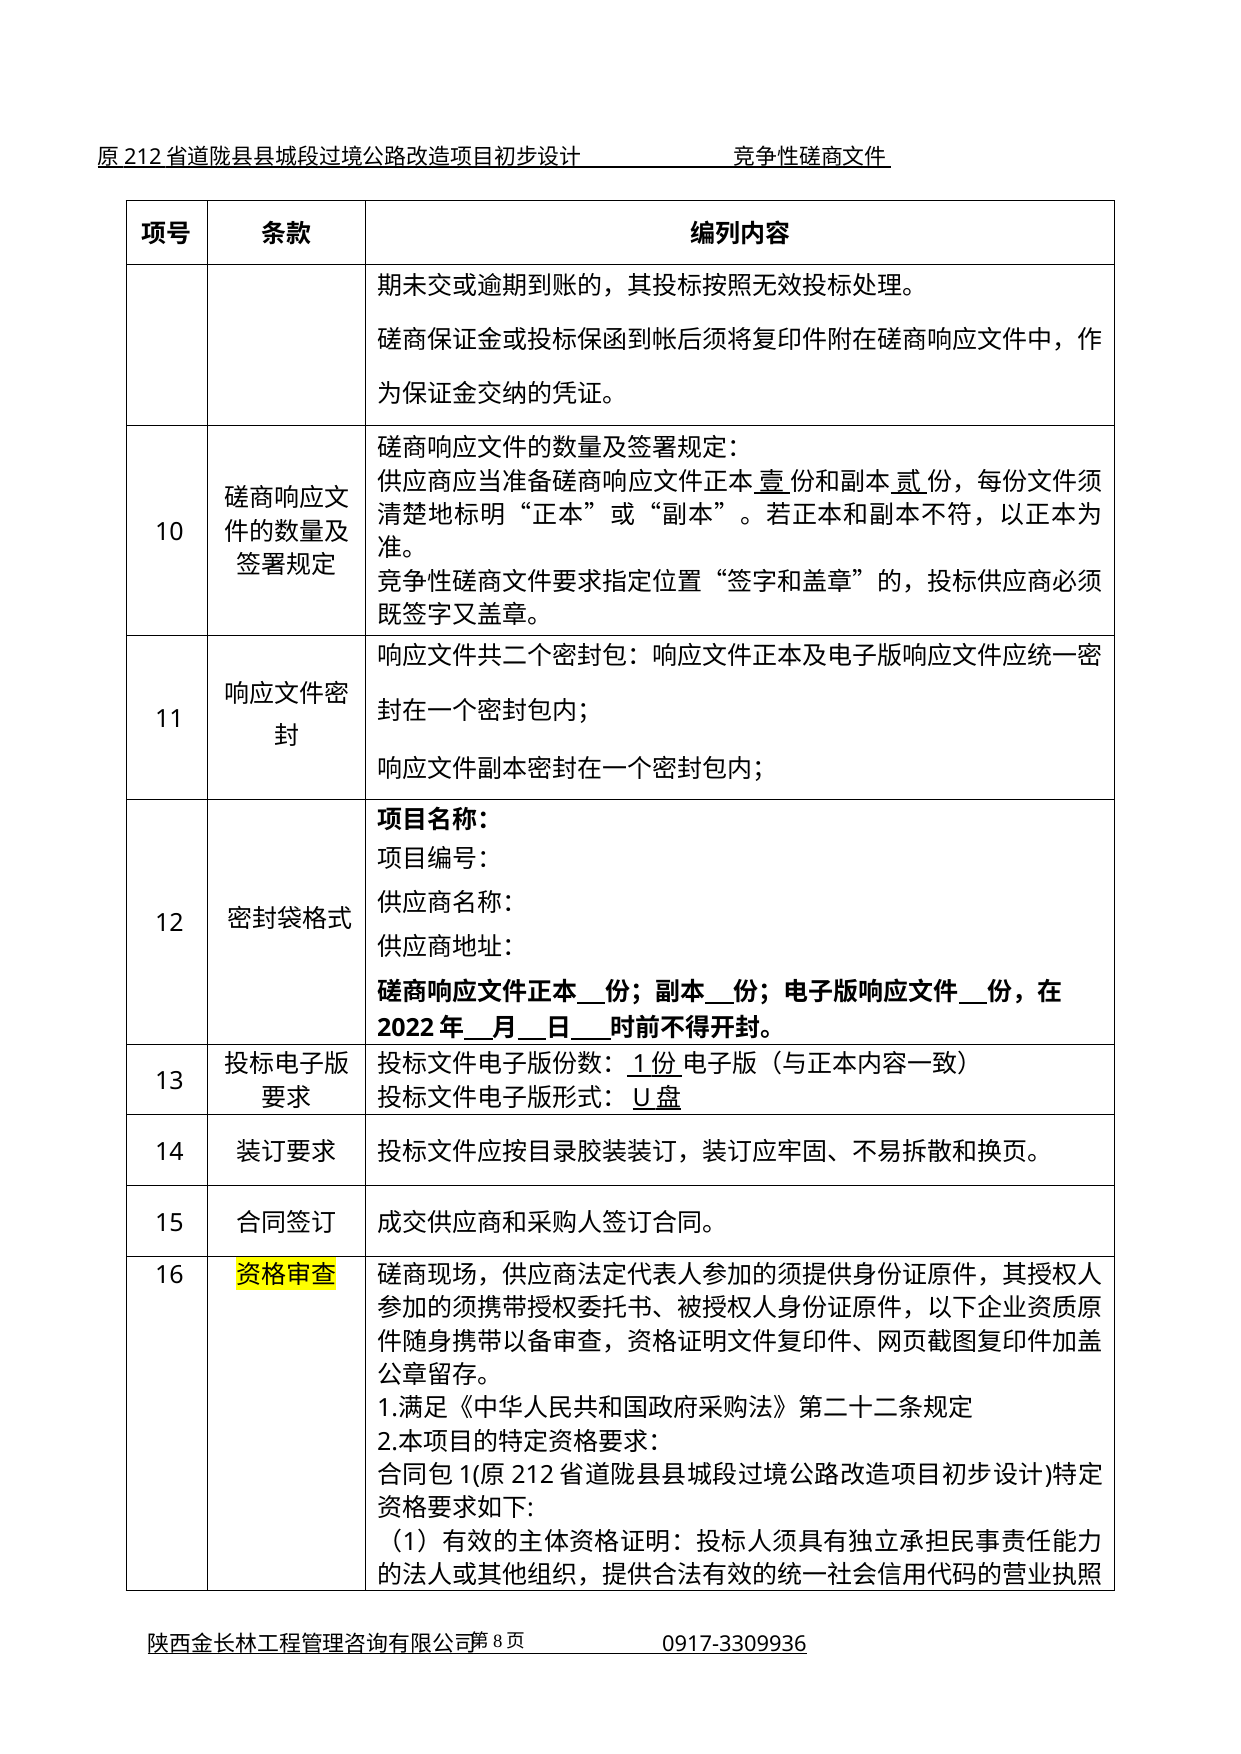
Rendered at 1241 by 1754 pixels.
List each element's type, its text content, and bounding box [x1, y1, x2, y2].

table_header 条款 [208, 201, 365, 264]
table_cell [127, 800, 207, 1043]
table_cell [127, 1115, 207, 1185]
table_cell 投标电子版要求 [208, 1045, 365, 1114]
table_cell 合同签订 [208, 1186, 365, 1256]
table_cell 响应文件共二个密封包：响应文件正本及电子版响应文件应统一密封在一个密封包内； 响应文件副本密封在一个密封包内； [366, 636, 1114, 799]
table_cell [127, 1045, 207, 1114]
table_cell 资格审查 [208, 1257, 365, 1590]
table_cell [366, 1257, 1114, 1590]
table_cell 响应文件密封 [208, 636, 365, 799]
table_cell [366, 265, 1114, 424]
table_cell [127, 636, 207, 799]
table_cell 磋商响应文件的数量及签署规定 [208, 426, 365, 635]
table_cell 项目名称： 项目编号： 供应商名称： 供应商地址： 磋商响应文件正本 份；副本 份；电子版响应文件 份，在2022年 月 日 时前不得开封。 [366, 800, 1114, 1043]
table_header 项号 [127, 201, 207, 264]
table_cell 成交供应商和采购人签订合同。 [366, 1186, 1114, 1256]
table_cell [127, 1186, 207, 1256]
table_cell 投标文件电子版份数： 1份 电子版（与正本内容一致） 投标文件电子版形式： U盘 [366, 1045, 1114, 1114]
table_header 编列内容 [366, 201, 1114, 264]
table_cell 装订要求 [208, 1115, 365, 1185]
table_cell 磋商响应文件的数量及签署规定： 供应商应当准备磋商响应文件正本 壹 份和副本 贰 份，每份文件须清楚地标明“正本”或“副本”。若正本和副本不符，以正本为准。 竞争性磋商文件要求指定位置“签字和盖章”的，投标供应商必须既签字又盖章。 [366, 426, 1114, 635]
table_cell [127, 1257, 207, 1590]
table_cell [127, 426, 207, 635]
table_cell 投标文件应按目录胶装装订，装订应牢固、不易拆散和换页。 [366, 1115, 1114, 1185]
table_cell 密封袋格式 [208, 800, 365, 1043]
